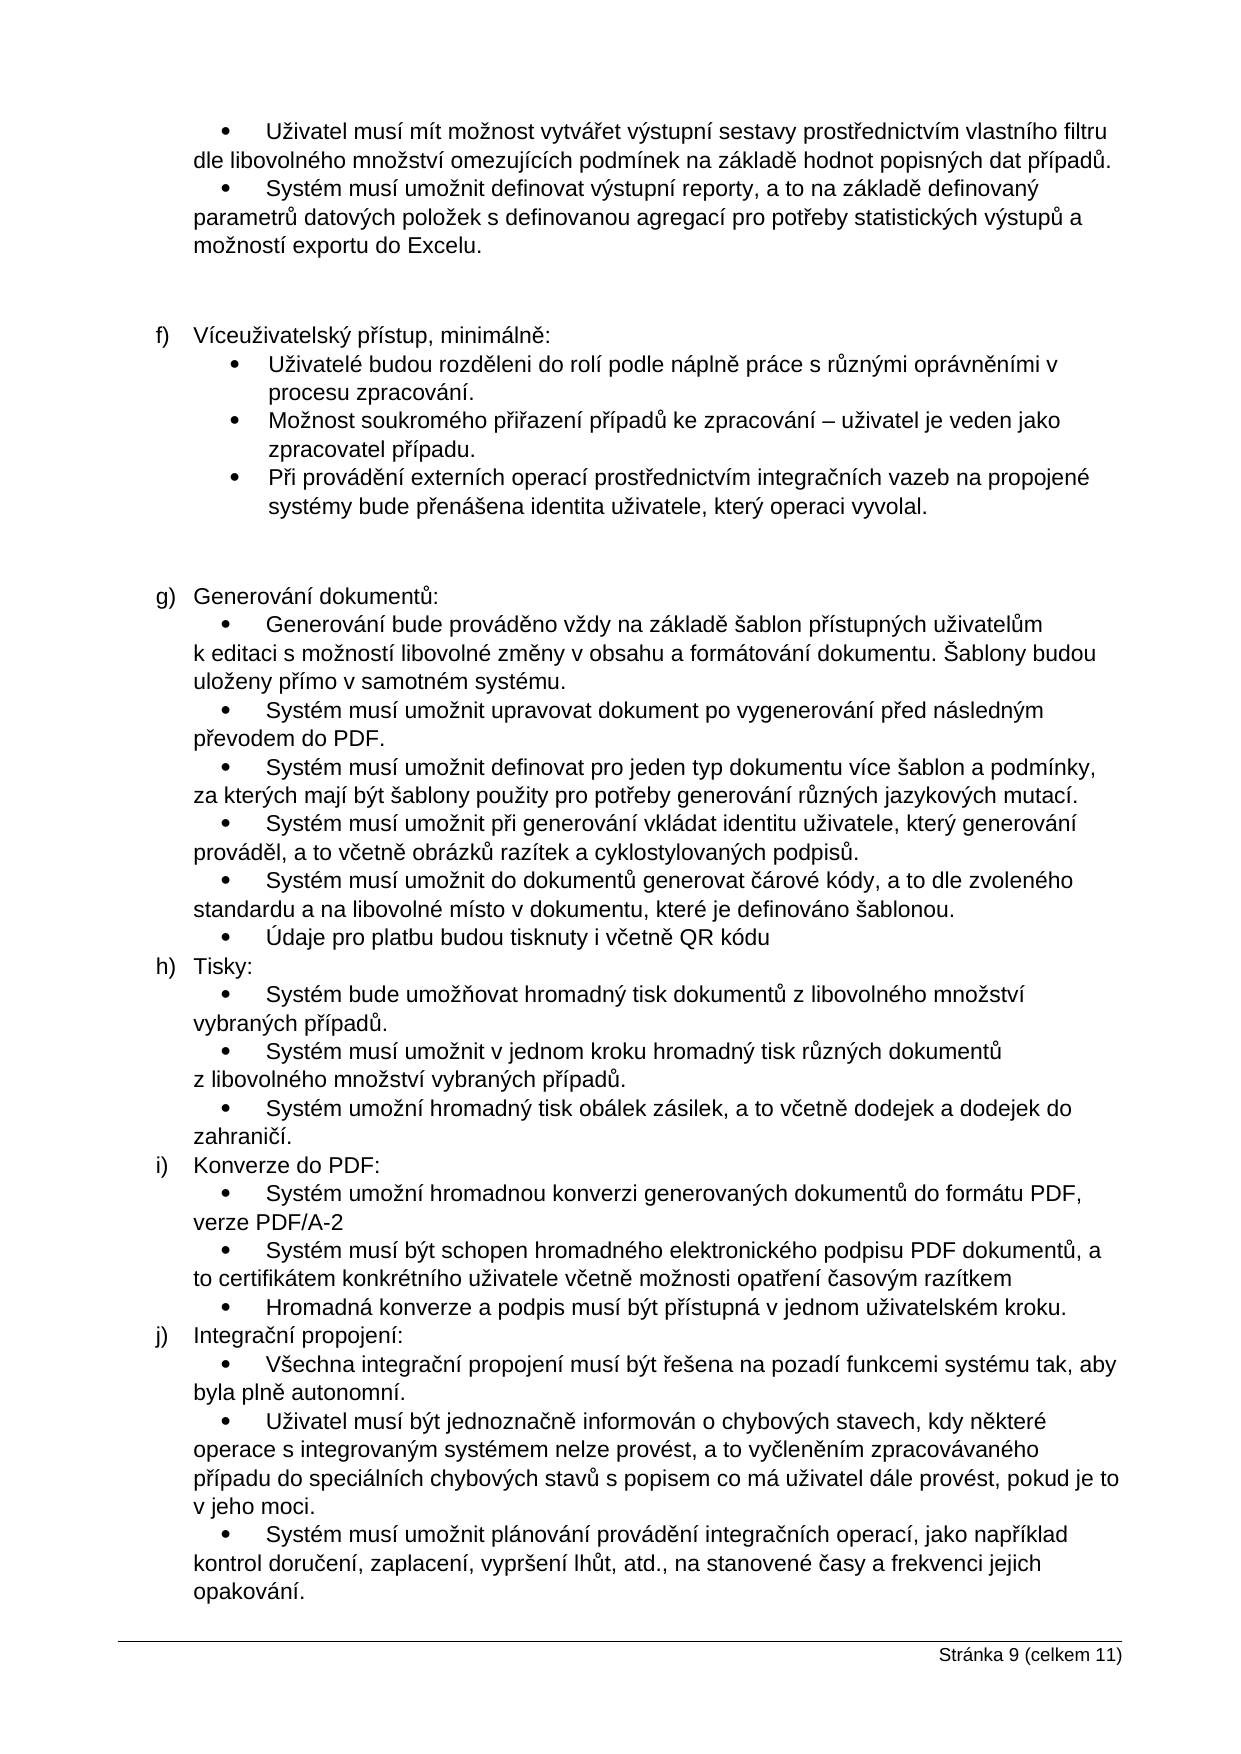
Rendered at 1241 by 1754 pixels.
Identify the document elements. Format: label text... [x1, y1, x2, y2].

list Systém musí umožnit v jednom kroku hromadný tisk různých dokumentů z libovolného množství vybraných případů. [193, 1038, 1122, 1093]
list Systém musí umožnit upravovat dokument po vygenerování před následným převodem do PDF. [193, 697, 1122, 751]
list Systém musí být schopen hromadného elektronického podpisu PDF dokumentů, a to certifikátem konkrétního uživatele včetně možnosti opatření časovým razítkem [193, 1237, 1122, 1292]
list Víceuživatelský přístup, minimálně: [156, 322, 1122, 348]
list Všechna integrační propojení musí být řešena na pozadí funkcemi systému tak, aby byla plně autonomní. [193, 1351, 1122, 1406]
list Uživatel musí mít možnost vytvářet výstupní sestavy prostřednictvím vlastního filtru dle libovolného množství omezujících podmínek na základě hodnot popisných dat případů. [193, 118, 1122, 173]
list Uživatel musí být jednoznačně informován o chybových stavech, kdy některé operace s integrovaným systémem nelze provést, a to vyčleněním zpracovávaného případu do speciálních chybových stavů s popisem co má uživatel dále provést, pokud je to v jeho moci. [193, 1408, 1122, 1519]
list Při provádění externích operací prostřednictvím integračních vazeb na propojené systémy bude přenášena identita uživatele, který operaci vyvolal. [231, 464, 1122, 519]
list Generování bude prováděno vždy na základě šablon přístupných uživatelům k editaci s možností libovolné změny v obsahu a formátování dokumentu. Šablony budou uloženy přímo v samotném systému. [193, 611, 1122, 694]
list Systém musí umožnit při generování vkládat identitu uživatele, který generování prováděl, a to včetně obrázků razítek a cyklostylovaných podpisů. [193, 810, 1122, 865]
list Možnost soukromého přiřazení případů ke zpracování – uživatel je veden jako zpracovatel případu. [231, 407, 1122, 462]
list Systém musí umožnit do dokumentů generovat čárové kódy, a to dle zvoleného standardu a na libovolné místo v dokumentu, které je definováno šablonou. [193, 867, 1122, 922]
list Systém bude umožňovat hromadný tisk dokumentů z libovolného množství vybraných případů. [193, 981, 1122, 1036]
list Tisky: [156, 953, 1122, 979]
list Generování dokumentů: [156, 583, 1122, 609]
list Konverze do PDF: [156, 1152, 1122, 1178]
list Systém musí umožnit plánování provádění integračních operací, jako například kontrol doručení, zaplacení, vypršení lhůt, atd., na stanovené časy a frekvenci jejich opakování. [193, 1521, 1122, 1604]
list Uživatelé budou rozděleni do rolí podle náplně práce s různými oprávněními v procesu zpracování. [231, 351, 1122, 405]
list Systém musí umožnit definovat výstupní reporty, a to na základě definovaný parametrů datových položek s definovanou agregací pro potřeby statistických výstupů a možností exportu do Excelu. [193, 175, 1122, 258]
list Systém umožní hromadný tisk obálek zásilek, a to včetně dodejek a dodejek do zahraničí. [193, 1095, 1122, 1149]
list Systém umožní hromadnou konverzi generovaných dokumentů do formátu PDF, verze PDF/A-2 [193, 1180, 1122, 1235]
list Integrační propojení: [156, 1322, 1122, 1349]
list Hromadná konverze a podpis musí být přístupná v jednom uživatelském kroku. [193, 1294, 1122, 1320]
list Systém musí umožnit definovat pro jeden typ dokumentu více šablon a podmínky, za kterých mají být šablony použity pro potřeby generování různých jazykových mutací. [193, 753, 1122, 808]
list Údaje pro platbu budou tisknuty i včetně QR kódu [193, 924, 1122, 951]
